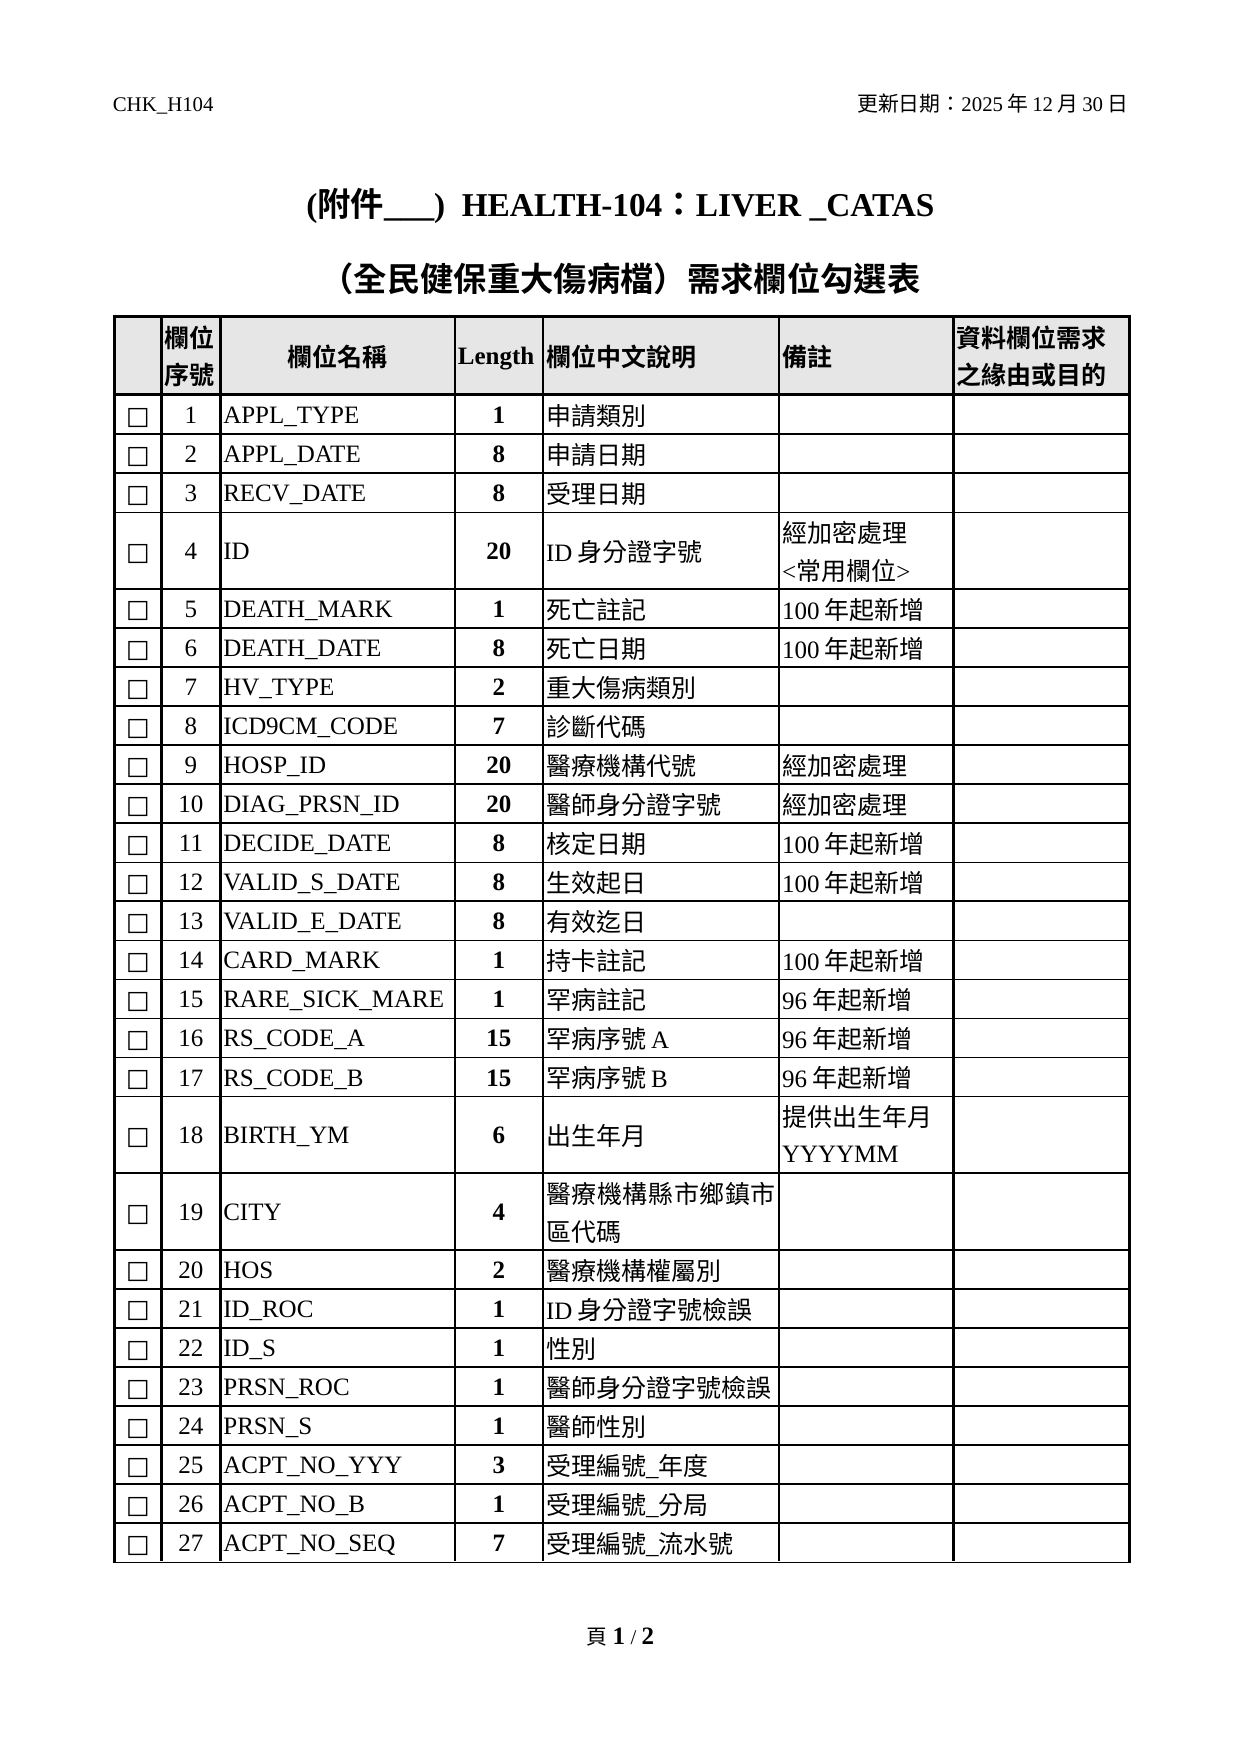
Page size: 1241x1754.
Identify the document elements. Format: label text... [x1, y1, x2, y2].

table_cell 醫療機構縣市鄉鎮市區代碼 [544, 1174, 778, 1249]
table_cell □ [116, 513, 160, 588]
table_header 備註 [780, 318, 952, 393]
table_cell 11 [163, 824, 219, 861]
table_cell [780, 668, 952, 705]
table_cell □ [116, 590, 160, 627]
table_cell 10 [163, 785, 219, 822]
table_cell 4 [163, 513, 219, 588]
table_cell 8 [456, 474, 542, 511]
table_cell ICD9CM_CODE [222, 707, 454, 744]
table_cell 100年起新增 [780, 863, 952, 900]
table_cell 有效迄日 [544, 902, 778, 939]
table_cell [780, 1251, 952, 1288]
table_cell BIRTH_YM [222, 1097, 454, 1172]
table_cell [955, 590, 1128, 627]
table_cell 8 [456, 435, 542, 472]
table_cell 20 [163, 1251, 219, 1288]
table_cell 持卡註記 [544, 941, 778, 978]
table_cell □ [116, 1058, 160, 1096]
table_cell 13 [163, 902, 219, 939]
table_cell 100年起新增 [780, 590, 952, 627]
table_cell 死亡日期 [544, 629, 778, 666]
table_cell [780, 1329, 952, 1366]
table_cell 8 [456, 629, 542, 666]
table_cell 1 [456, 590, 542, 627]
table_cell 1 [456, 396, 542, 433]
table_cell 1 [456, 1368, 542, 1405]
text （全民健保重大傷病檔）需求欄位勾選表 [112, 239, 1128, 314]
table_cell 經加密處理 [780, 785, 952, 822]
table_cell 100年起新增 [780, 824, 952, 861]
table_cell [955, 1097, 1128, 1172]
table_cell [780, 1174, 952, 1249]
table_cell HOSP_ID [222, 746, 454, 783]
table_cell 醫療機構權屬別 [544, 1251, 778, 1288]
table_cell 1 [456, 1485, 542, 1522]
table_cell 罕病序號B [544, 1058, 778, 1096]
table_cell 27 [163, 1524, 219, 1561]
table_cell □ [116, 1097, 160, 1172]
table_cell 診斷代碼 [544, 707, 778, 744]
table_cell 1 [456, 1407, 542, 1444]
table_cell VALID_E_DATE [222, 902, 454, 939]
table_cell 經加密處理 <常用欄位> [780, 513, 952, 588]
table_cell DEATH_MARK [222, 590, 454, 627]
table_cell 96年起新增 [780, 980, 952, 1018]
table_header 欄位 序號 [163, 318, 219, 393]
table_cell [955, 1251, 1128, 1288]
table_cell 15 [163, 980, 219, 1018]
table_cell 20 [456, 746, 542, 783]
table_cell ID_ROC [222, 1290, 454, 1327]
table_cell [955, 980, 1128, 1018]
table_cell [955, 941, 1128, 978]
table_cell 22 [163, 1329, 219, 1366]
table_cell ACPT_NO_B [222, 1485, 454, 1522]
table_cell PRSN_ROC [222, 1368, 454, 1405]
table_cell [955, 629, 1128, 666]
table_cell [780, 396, 952, 433]
table_cell ID身分證字號檢誤 [544, 1290, 778, 1327]
table_header 資料欄位需求之緣由或目的 [955, 318, 1128, 393]
table_cell 受理日期 [544, 474, 778, 511]
table_cell [955, 1174, 1128, 1249]
table_cell □ [116, 902, 160, 939]
table_cell 醫療機構代號 [544, 746, 778, 783]
table_cell [955, 902, 1128, 939]
table_cell 2 [456, 668, 542, 705]
table_cell 1 [456, 1290, 542, 1327]
table_cell 20 [456, 785, 542, 822]
table_header Length [456, 318, 542, 393]
table_cell 申請類別 [544, 396, 778, 433]
table_cell 醫師性別 [544, 1407, 778, 1444]
table_cell [780, 902, 952, 939]
table_cell 26 [163, 1485, 219, 1522]
table_cell 死亡註記 [544, 590, 778, 627]
table_cell 100年起新增 [780, 629, 952, 666]
table_cell 8 [456, 824, 542, 861]
table_cell [780, 707, 952, 744]
table_cell 4 [456, 1174, 542, 1249]
table_cell 7 [456, 1524, 542, 1561]
table_cell 醫師身分證字號檢誤 [544, 1368, 778, 1405]
table_cell 醫師身分證字號 [544, 785, 778, 822]
table_cell VALID_S_DATE [222, 863, 454, 900]
table_cell 15 [456, 1019, 542, 1057]
table_cell [955, 1368, 1128, 1405]
table_cell 14 [163, 941, 219, 978]
table_cell ID [222, 513, 454, 588]
table_cell APPL_TYPE [222, 396, 454, 433]
table_cell [955, 435, 1128, 472]
table_cell 1 [456, 1329, 542, 1366]
table_cell 16 [163, 1019, 219, 1057]
table_cell 18 [163, 1097, 219, 1172]
table_cell ACPT_NO_YYY [222, 1446, 454, 1483]
table_cell □ [116, 746, 160, 783]
table_cell □ [116, 474, 160, 511]
table_cell [780, 1446, 952, 1483]
table_cell [955, 1019, 1128, 1057]
table_cell 12 [163, 863, 219, 900]
table_header [116, 318, 160, 393]
table_cell [780, 1407, 952, 1444]
table_cell □ [116, 435, 160, 472]
table_cell [955, 1329, 1128, 1366]
table_cell □ [116, 941, 160, 978]
table_cell ID身分證字號 [544, 513, 778, 588]
table_cell 3 [163, 474, 219, 511]
table_header 欄位名稱 [222, 318, 454, 393]
table_cell [955, 1058, 1128, 1096]
table_cell [955, 863, 1128, 900]
table_cell 24 [163, 1407, 219, 1444]
table_cell [955, 474, 1128, 511]
table_cell RECV_DATE [222, 474, 454, 511]
table_cell 生效起日 [544, 863, 778, 900]
table_cell [955, 1524, 1128, 1561]
table_cell 15 [456, 1058, 542, 1096]
table_cell DECIDE_DATE [222, 824, 454, 861]
table_cell 7 [456, 707, 542, 744]
table_cell □ [116, 1174, 160, 1249]
table_cell 20 [456, 513, 542, 588]
table_cell □ [116, 707, 160, 744]
table_cell 3 [456, 1446, 542, 1483]
table_cell 經加密處理 [780, 746, 952, 783]
table_cell RS_CODE_A [222, 1019, 454, 1057]
table_cell 23 [163, 1368, 219, 1405]
table_cell 核定日期 [544, 824, 778, 861]
table_cell □ [116, 1251, 160, 1288]
table_cell □ [116, 1524, 160, 1561]
table_cell CITY [222, 1174, 454, 1249]
table_cell 21 [163, 1290, 219, 1327]
table_cell [955, 668, 1128, 705]
table_cell 6 [456, 1097, 542, 1172]
table_cell [955, 1407, 1128, 1444]
table_cell [780, 474, 952, 511]
table_cell 6 [163, 629, 219, 666]
table_cell 8 [456, 902, 542, 939]
table_cell CARD_MARK [222, 941, 454, 978]
table_cell 25 [163, 1446, 219, 1483]
table_cell [955, 707, 1128, 744]
table_cell 2 [456, 1251, 542, 1288]
table_header 欄位中文說明 [544, 318, 778, 393]
table_cell 1 [163, 396, 219, 433]
table_cell 罕病序號A [544, 1019, 778, 1057]
table_cell 96年起新增 [780, 1019, 952, 1057]
table_cell 出生年月 [544, 1097, 778, 1172]
table_cell □ [116, 629, 160, 666]
table_cell 8 [163, 707, 219, 744]
table_cell 受理編號_分局 [544, 1485, 778, 1522]
table_cell APPL_DATE [222, 435, 454, 472]
table_cell [955, 785, 1128, 822]
table_cell [955, 396, 1128, 433]
table_cell 罕病註記 [544, 980, 778, 1018]
table_cell □ [116, 668, 160, 705]
table_cell 19 [163, 1174, 219, 1249]
text (附件___) HEALTH-104：LIVER _CATAS [112, 164, 1128, 239]
table_cell 9 [163, 746, 219, 783]
table_cell [780, 1524, 952, 1561]
table_cell □ [116, 980, 160, 1018]
table_cell [955, 1485, 1128, 1522]
table_cell 受理編號_流水號 [544, 1524, 778, 1561]
table_cell 重大傷病類別 [544, 668, 778, 705]
table_cell □ [116, 824, 160, 861]
table_cell □ [116, 863, 160, 900]
table_cell HOS [222, 1251, 454, 1288]
table_cell □ [116, 1329, 160, 1366]
table_cell □ [116, 1485, 160, 1522]
table_cell □ [116, 1290, 160, 1327]
table_cell □ [116, 1019, 160, 1057]
table_cell [780, 435, 952, 472]
table_cell [955, 1290, 1128, 1327]
table_cell 2 [163, 435, 219, 472]
table_cell 受理編號_年度 [544, 1446, 778, 1483]
table_cell 5 [163, 590, 219, 627]
table_cell 性別 [544, 1329, 778, 1366]
table_cell □ [116, 1407, 160, 1444]
table_cell □ [116, 396, 160, 433]
table_cell PRSN_S [222, 1407, 454, 1444]
table_cell [955, 513, 1128, 588]
table_cell [955, 824, 1128, 861]
table_cell □ [116, 1368, 160, 1405]
table_cell 提供出生年月YYYYMM [780, 1097, 952, 1172]
table_cell DIAG_PRSN_ID [222, 785, 454, 822]
table_cell HV_TYPE [222, 668, 454, 705]
table_cell 1 [456, 941, 542, 978]
table_cell ACPT_NO_SEQ [222, 1524, 454, 1561]
table_cell 100年起新增 [780, 941, 952, 978]
table_cell [780, 1290, 952, 1327]
table_cell 7 [163, 668, 219, 705]
table_cell [780, 1485, 952, 1522]
table_cell [955, 1446, 1128, 1483]
table_cell 8 [456, 863, 542, 900]
table_cell ID_S [222, 1329, 454, 1366]
table_cell 96年起新增 [780, 1058, 952, 1096]
table_cell □ [116, 1446, 160, 1483]
table_cell □ [116, 785, 160, 822]
table_cell [780, 1368, 952, 1405]
table_cell 申請日期 [544, 435, 778, 472]
table_cell 17 [163, 1058, 219, 1096]
table_cell DEATH_DATE [222, 629, 454, 666]
table_cell [955, 746, 1128, 783]
table_cell RARE_SICK_MARE [222, 980, 454, 1018]
table_cell 1 [456, 980, 542, 1018]
table_cell RS_CODE_B [222, 1058, 454, 1096]
